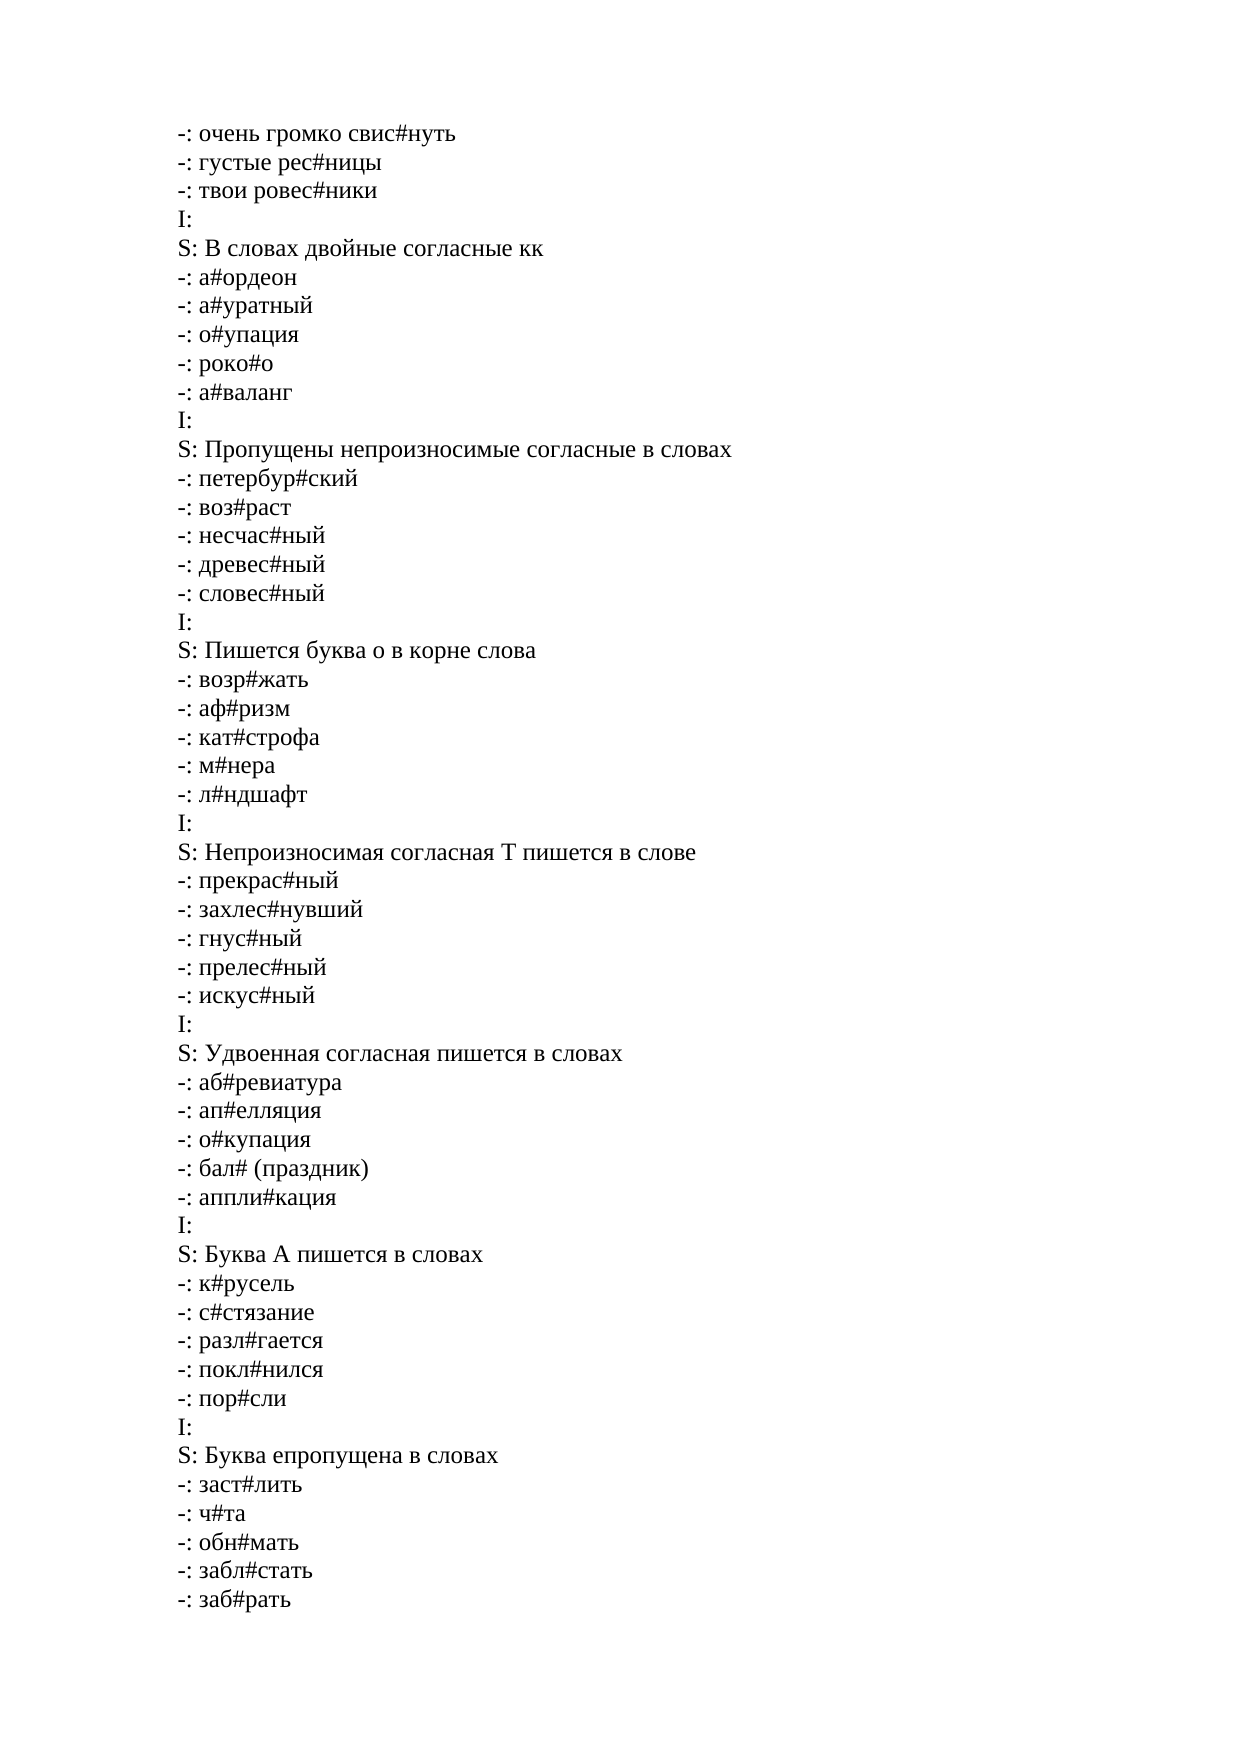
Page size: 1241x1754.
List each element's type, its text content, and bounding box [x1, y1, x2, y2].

text I: [177, 406, 1152, 434]
text -: прекрас#ный [177, 866, 1152, 894]
text -: петербур#ский [177, 463, 1152, 492]
text -: аф#ризм [177, 693, 1152, 722]
text -: а#валанг [177, 377, 1152, 406]
text -: пор#сли [177, 1383, 1152, 1412]
text -: а#уратный [177, 291, 1152, 319]
text S: Пропущены непроизносимые согласные в словах [177, 434, 1152, 463]
text -: древес#ный [177, 549, 1152, 578]
text -: очень громко свис#нуть [177, 118, 1152, 147]
text -: а#ордеон [177, 262, 1152, 291]
text -: аппли#кация [177, 1182, 1152, 1211]
text S: Пишется буква о в корне слова [177, 636, 1152, 664]
text -: искус#ный [177, 981, 1152, 1009]
text S: Буква А пишется в словах [177, 1239, 1152, 1268]
text S: Удвоенная согласная пишется в словах [177, 1038, 1152, 1067]
text -: несчас#ный [177, 521, 1152, 549]
text S: Буква епропущена в словах [177, 1441, 1152, 1469]
text S: В словах двойные согласные кк [177, 233, 1152, 262]
text -: воз#раст [177, 492, 1152, 521]
text I: [177, 1009, 1152, 1038]
text -: ап#елляция [177, 1096, 1152, 1124]
text -: с#стязание [177, 1297, 1152, 1326]
text -: кат#строфа [177, 722, 1152, 751]
text -: аб#ревиатура [177, 1067, 1152, 1096]
text -: ч#та [177, 1498, 1152, 1527]
text -: бал# (праздник) [177, 1153, 1152, 1182]
text -: о#купация [177, 1124, 1152, 1153]
text -: словес#ный [177, 578, 1152, 607]
text -: возр#жать [177, 664, 1152, 693]
text -: густые рес#ницы [177, 147, 1152, 176]
text I: [177, 607, 1152, 636]
text I: [177, 1211, 1152, 1239]
text -: заст#лить [177, 1469, 1152, 1498]
text I: [177, 1412, 1152, 1441]
text -: роко#о [177, 348, 1152, 377]
text -: о#упация [177, 319, 1152, 348]
text -: гнус#ный [177, 923, 1152, 952]
text -: забл#стать [177, 1556, 1152, 1584]
text -: твои ровес#ники [177, 176, 1152, 204]
text S: Непроизносимая согласная Т пишется в слове [177, 837, 1152, 866]
text -: обн#мать [177, 1527, 1152, 1556]
text -: л#ндшафт [177, 779, 1152, 808]
text -: разл#гается [177, 1326, 1152, 1354]
text -: м#нера [177, 751, 1152, 779]
text -: захлес#нувший [177, 894, 1152, 923]
text -: к#русель [177, 1268, 1152, 1297]
text -: прелес#ный [177, 952, 1152, 981]
text I: [177, 808, 1152, 837]
text -: покл#нился [177, 1354, 1152, 1383]
text I: [177, 204, 1152, 233]
text -: заб#рать [177, 1584, 1152, 1613]
